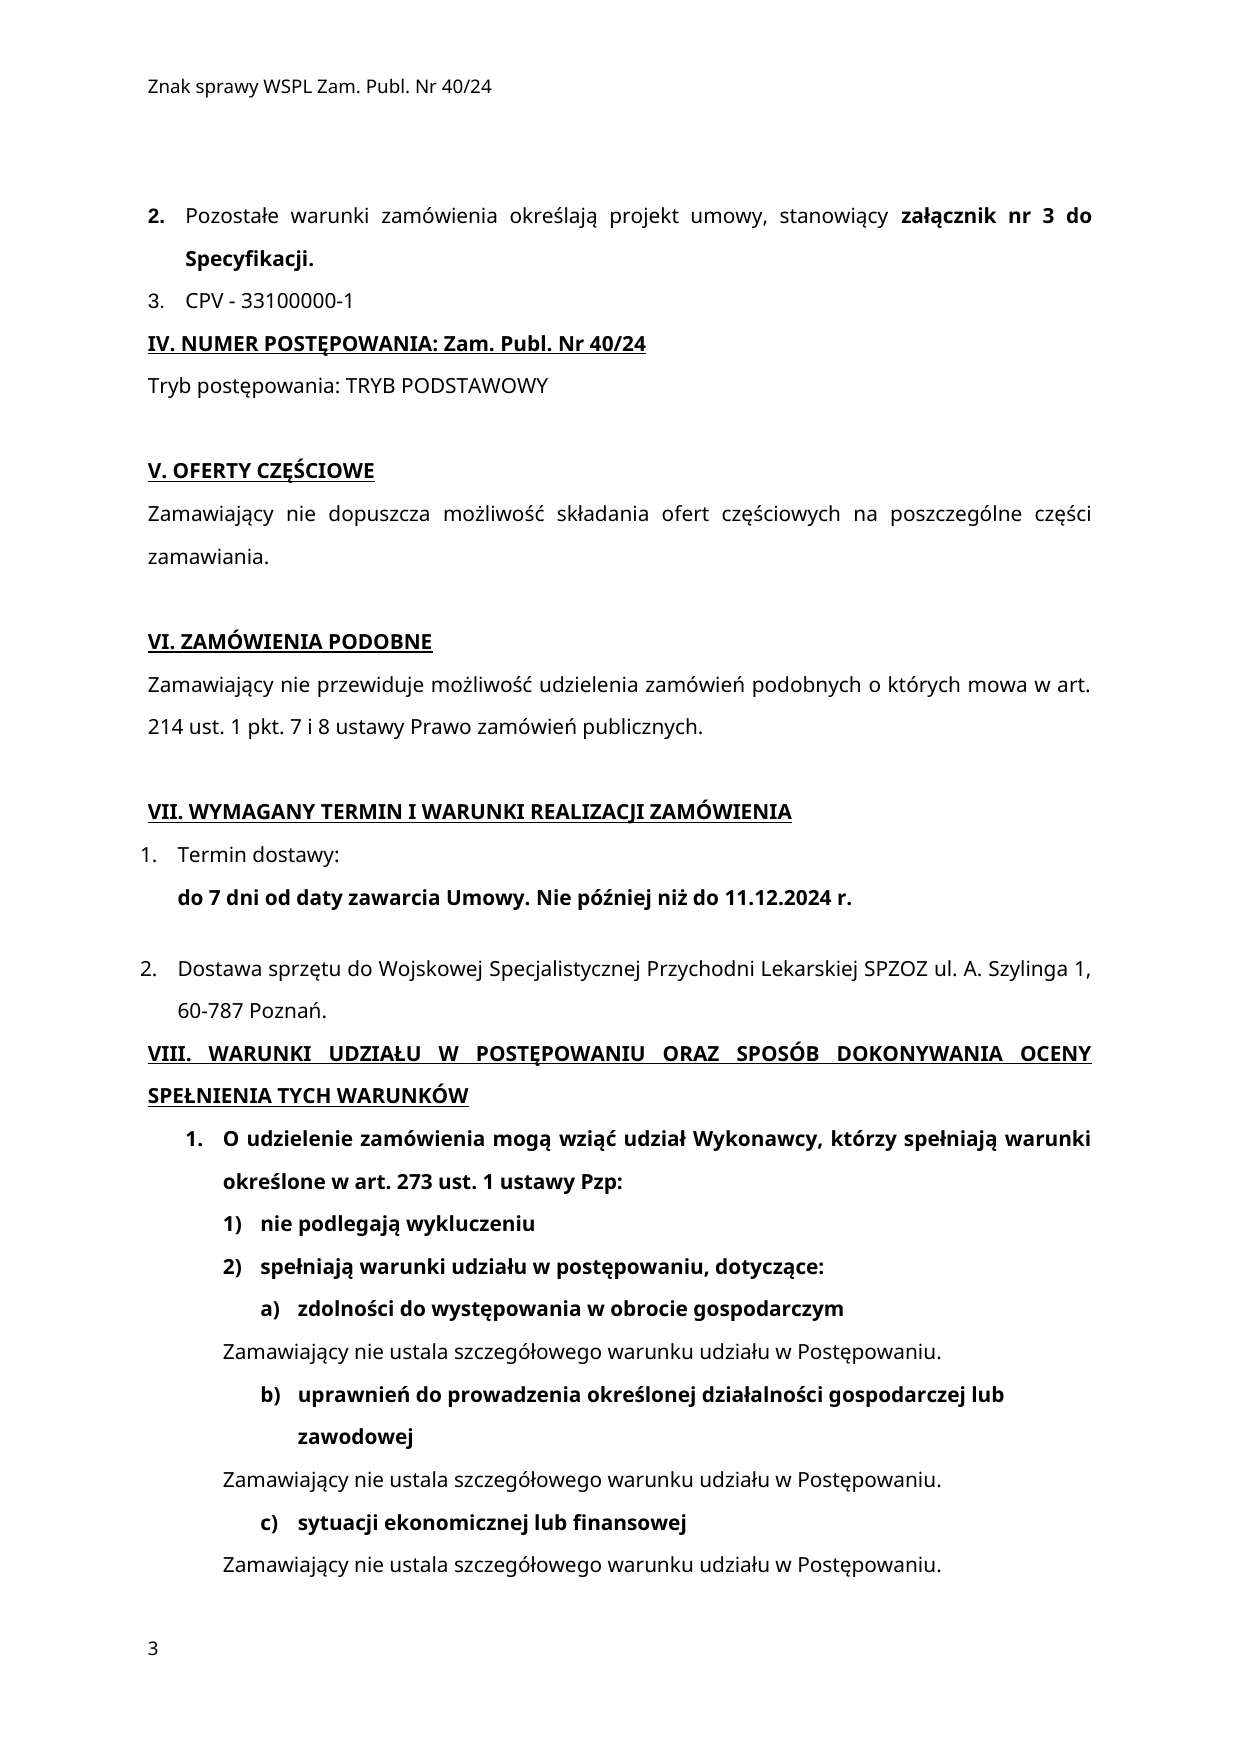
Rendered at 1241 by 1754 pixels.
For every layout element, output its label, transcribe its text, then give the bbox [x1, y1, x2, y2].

list O udzielenie zamówienia mogą wziąć udział Wykonawcy, którzy spełniają warunki określone w art. 273 ust. 1 ustawy Pzp: [185, 1124, 1092, 1195]
text Zamawiający nie dopuszcza możliwość składania ofert częściowych na poszczególne części zamawiania. [148, 499, 1092, 570]
list sytuacji ekonomicznej lub finansowej [260, 1508, 1092, 1536]
list Dostawa sprzętu do Wojskowej Specjalistycznej Przychodni Lekarskiej SPZOZ ul. A. Szylinga 1, 60-787 Poznań. [140, 954, 1092, 1025]
text IV. NUMER POSTĘPOWANIA: Zam. Publ. Nr 40/24 [148, 329, 1092, 357]
list uprawnień do prowadzenia określonej działalności gospodarczej lub zawodowej [260, 1380, 1092, 1451]
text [148, 1550, 1092, 1579]
list CPV - 33100000-1 [148, 286, 1092, 315]
text VIII. WARUNKI UDZIAŁU W POSTĘPOWANIU ORAZ SPOSÓB DOKONYWANIA OCENY SPEŁNIENIA TYCH WARUNKÓW [148, 1039, 1092, 1063]
list Termin dostawy: [140, 840, 1092, 868]
text V. OFERTY CZĘŚCIOWE [148, 457, 1092, 485]
text VII. WYMAGANY TERMIN I WARUNKI REALIZACJI ZAMÓWIENIA [148, 797, 1092, 826]
text do 7 dni od daty zawarcia Umowy. Nie później niż do 11.12.2024 r. [177, 883, 1092, 911]
text VI. ZAMÓWIENIA PODOBNE [148, 627, 1092, 656]
text VIII. WARUNKI UDZIAŁU W POSTĘPOWANIU ORAZ SPOSÓB DOKONYWANIA OCENY SPEŁNIENIA TYCH WARUNKÓW [148, 1064, 1092, 1110]
text Zamawiający nie ustala szczegółowego warunku udziału w Postępowaniu. [148, 1337, 1092, 1366]
list zdolności do występowania w obrocie gospodarczym [260, 1294, 1092, 1323]
list nie podlegają wykluczeniu [223, 1209, 1092, 1238]
list Pozostałe warunki zamówienia określają projekt umowy, stanowiący załącznik nr 3 do Specyfikacji. [148, 201, 1092, 272]
list spełniają warunki udziału w postępowaniu, dotyczące: [223, 1252, 1092, 1280]
text Zamawiający nie przewiduje możliwość udzielenia zamówień podobnych o których mowa w art. 214 ust. 1 pkt. 7 i 8 ustawy Prawo zamówień publicznych. [148, 670, 1092, 741]
text Tryb postępowania: TRYB PODSTAWOWY [148, 371, 1092, 400]
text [148, 1465, 1092, 1493]
